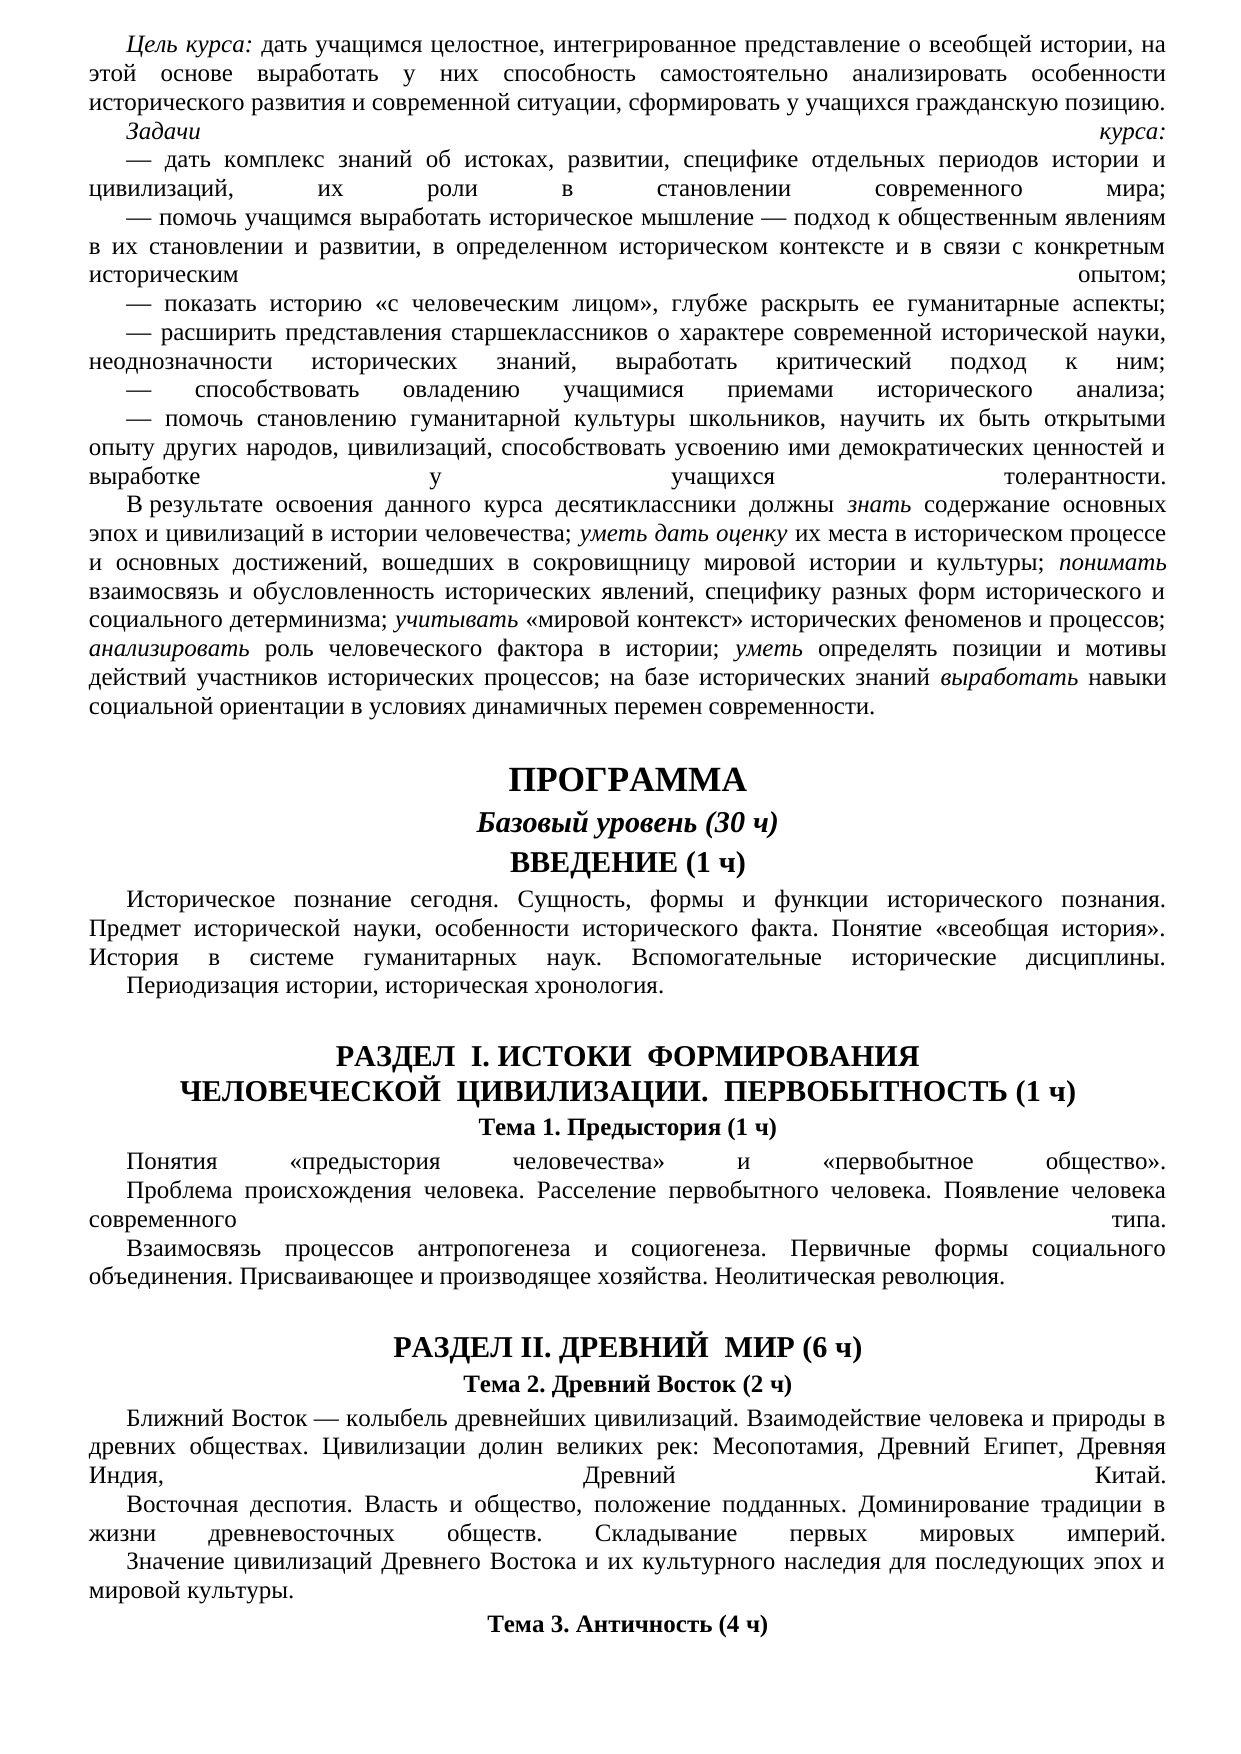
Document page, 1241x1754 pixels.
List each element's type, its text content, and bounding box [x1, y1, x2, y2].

text Ближний Восток — колыбель древнейших цивилизаций. Взаимодействие человека и природы в древних обществах. Цивилизации долин великих рек: Месопотамия, Древний Египет, Древняя Индия, Древний Китай. Восточная деспотия. Власть и общество, положение подданных. Доминирование традиции в жизни древневосточных обществ. Складывание первых мировых империй. Значение цивилизаций Древнего Востока и их культурного наследия для последующих эпох и мировой культуры. [89, 1403, 1167, 1604]
text Понятия «предыстория человечества» и «первобытное общество». Проблема происхождения человека. Расселение первобытного человека. Появление человека современного типа. Взаимосвязь процессов антропогенеза и социогенеза. Первичные формы социального объединения. Присваивающее и производящее хозяйства. Неолитическая революция. [89, 1146, 1167, 1290]
text ПРОГРАММА [89, 758, 1167, 799]
text ВВЕДЕНИЕ (1 ч) [89, 844, 1167, 879]
text РАЗДЕЛ I. ИСТОКИ ФОРМИРОВАНИЯ ЧЕЛОВЕЧЕСКОЙ ЦИВИЛИЗАЦИИ. ПЕРВОБЫТНОСТЬ (1 ч) [89, 1038, 1167, 1107]
text Историческое познание сегодня. Сущность, формы и функции исторического познания. Предмет исторической науки, особенности исторического факта. Понятие «всеобщая история». История в системе гуманитарных наук. Вспомогательные исторические дисциплины. Периодизация истории, историческая хронология. [89, 884, 1167, 999]
text Тема 1. Предыстория (1 ч) [89, 1112, 1167, 1141]
text Тема 3. Античность (4 ч) [89, 1609, 1167, 1638]
text Тема 2. Древний Восток (2 ч) [89, 1369, 1167, 1398]
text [89, 29, 1167, 719]
text Базовый уровень (30 ч) [89, 804, 1167, 839]
text РАЗДЕЛ II. ДРЕВНИЙ МИР (6 ч) [89, 1329, 1167, 1364]
